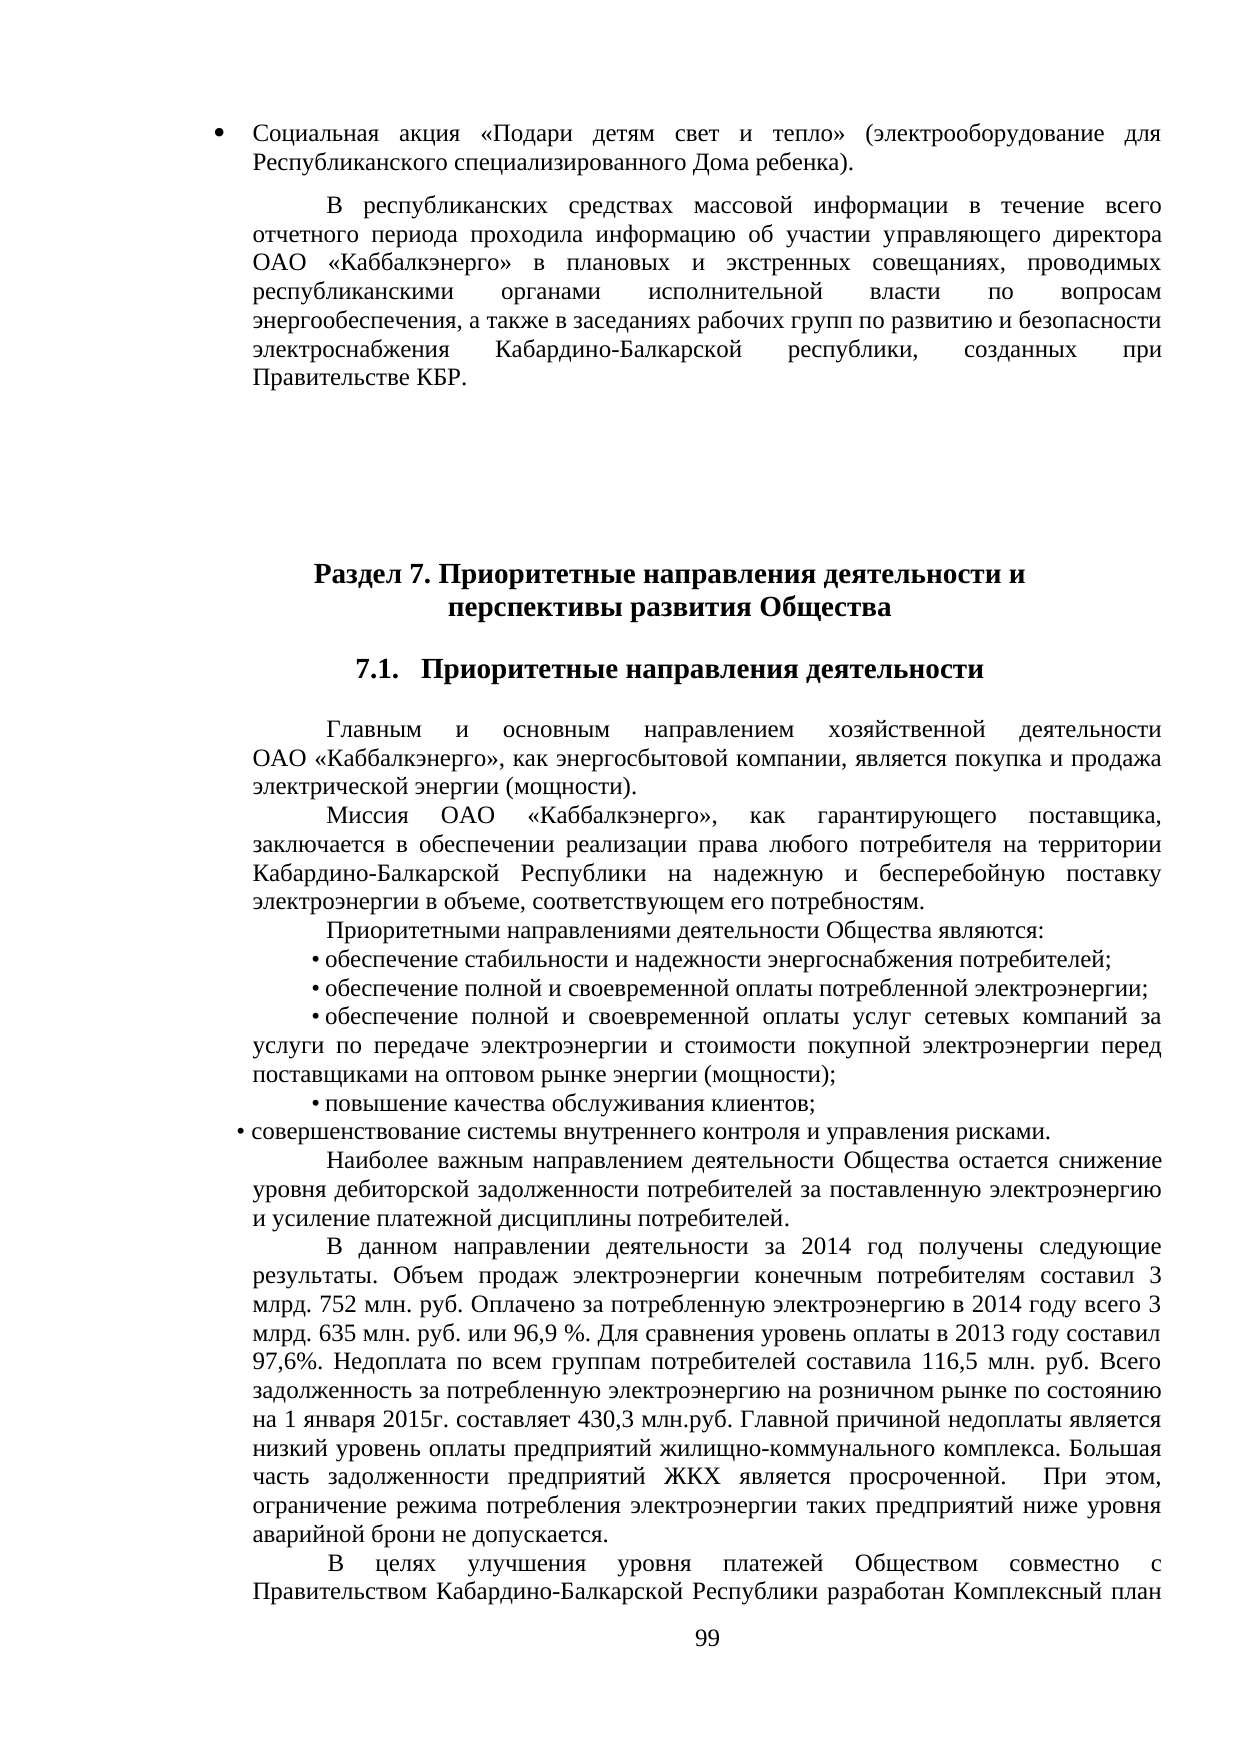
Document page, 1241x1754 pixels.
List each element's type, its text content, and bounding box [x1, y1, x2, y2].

list Социальная акция «Подари детям свет и тепло» (электрооборудование для Республиканского специализированного Дома ребенка). [215, 118, 1162, 176]
text • обеспечение полной и своевременной оплаты услуг сетевых компаний за услуги по передаче электроэнергии и стоимости покупной электроэнергии перед поставщиками на оптовом рынке энергии (мощности); [252, 1001, 1162, 1088]
text перспективы развития Общества [177, 589, 1162, 623]
text Главным и основным направлением хозяйственной деятельности ОАО «Каббалкэнерго», как энергосбытовой компании, является покупка и продажа электрической энергии (мощности). [252, 714, 1162, 800]
text 7.1. Приоритетные направления деятельности [177, 652, 1162, 685]
text В данном направлении деятельности за 2014 год получены следующие результаты. Объем продаж электроэнергии конечным потребителям составил 3 млрд. 752 млн. руб. Оплачено за потребленную электроэнергию в 2014 году всего 3 млрд. 635 млн. руб. или 96,9 %. Для сравнения уровень оплаты в 2013 году составил 97,6%. Недоплата по всем группам потребителей составила 116,5 млн. руб. Всего задолженность за потребленную электроэнергию на розничном рынке по состоянию на 1 января 2015г. составляет 430,3 млн.руб. Главной причиной недоплаты является низкий уровень оплаты предприятий жилищно-коммунального комплекса. Большая часть задолженности предприятий ЖКХ является просроченной. При этом, ограничение режима потребления электроэнергии таких предприятий ниже уровня аварийной брони не допускается. [252, 1231, 1162, 1548]
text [252, 1548, 1162, 1605]
text В республиканских средствах массовой информации в течение всего отчетного периода проходила информацию об участии управляющего директора ОАО «Каббалкэнерго» в плановых и экстренных совещаниях, проводимых республиканскими органами исполнительной власти по вопросам энергообеспечения, а также в заседаниях рабочих групп по развитию и безопасности электроснабжения Кабардино-Балкарской республики, созданных при Правительстве КБР. [252, 190, 1162, 391]
text Приоритетными направлениями деятельности Общества являются: [252, 915, 1162, 944]
list Раздел 7. Приоритетные направления деятельности и [177, 556, 1162, 589]
text Наиболее важным направлением деятельности Общества остается снижение уровня дебиторской задолженности потребителей за поставленную электроэнергию и усиление платежной дисциплины потребителей. [252, 1145, 1162, 1231]
text Миссия ОАО «Каббалкэнерго», как гарантирующего поставщика, заключается в обеспечении реализации права любого потребителя на территории Кабардино-Балкарской Республики на надежную и бесперебойную поставку электроэнергии в объеме, соответствующем его потребностям. [252, 800, 1162, 915]
text • обеспечение полной и своевременной оплаты потребленной электроэнергии; [252, 973, 1162, 1001]
text • повышение качества обслуживания клиентов; [252, 1088, 1162, 1116]
list совершенствование системы внутреннего контроля и управления рисками. [236, 1116, 1162, 1145]
text • обеспечение стабильности и надежности энергоснабжения потребителей; [252, 944, 1162, 973]
